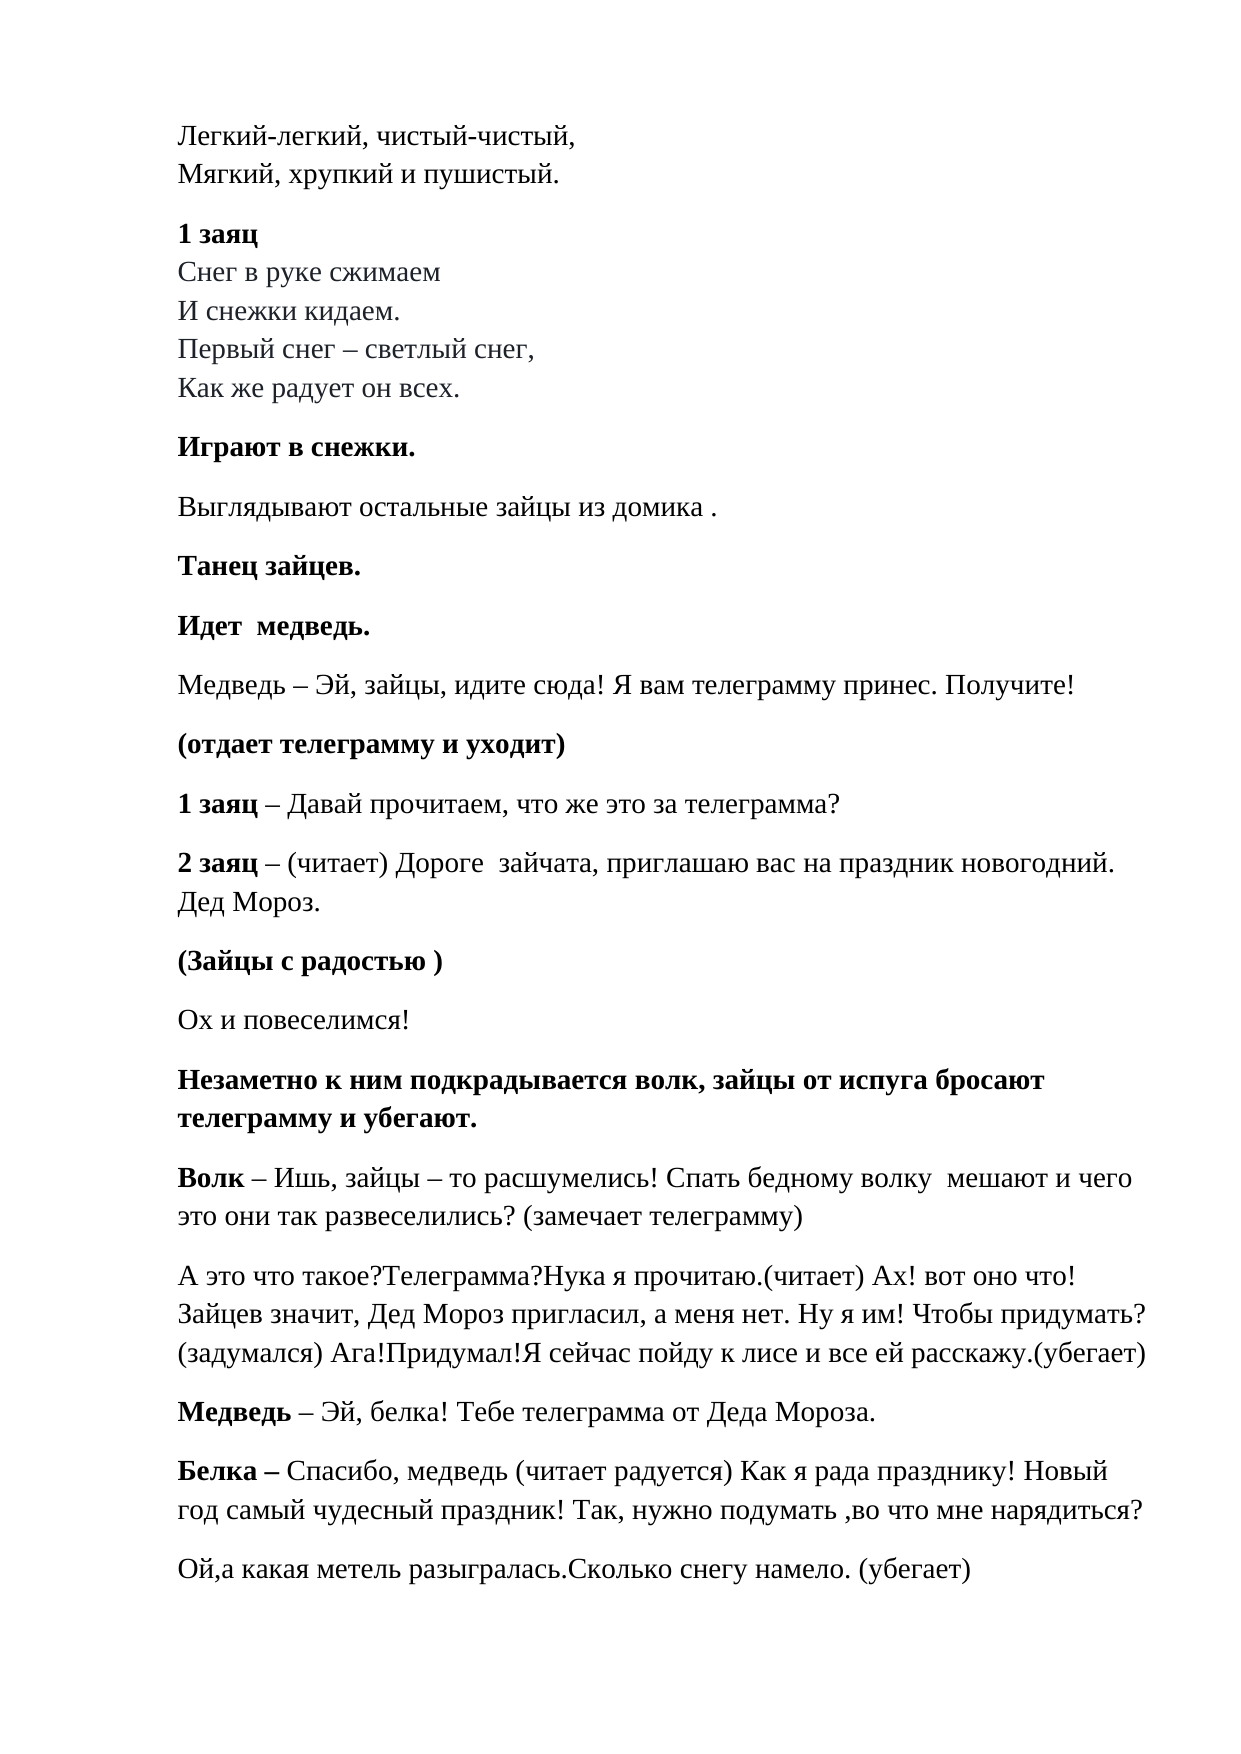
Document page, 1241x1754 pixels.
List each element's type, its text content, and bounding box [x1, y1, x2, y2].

text 1 заяц Снег в руке сжимаем И снежки кидаем. Первый снег – светлый снег, Как же радует он всех. [177, 216, 1152, 404]
text Медведь – Эй, зайцы, идите сюда! Я вам телеграмму принес. Получите! [177, 667, 1152, 701]
text 1 заяц – Давай прочитаем, что же это за телеграмма? [177, 786, 1152, 819]
text Белка – Спасибо, медведь (читает радуется) Как я рада празднику! Новый год самый чудесный праздник! Так, нужно подумать ,во что мне нарядиться? [177, 1453, 1152, 1526]
text Играют в снежки. [177, 429, 1152, 463]
text Незаметно к ним подкрадывается волк, зайцы от испуга бросают телеграмму и убегают. [177, 1062, 1152, 1134]
text (Зайцы с радостью ) [177, 943, 1152, 977]
text Медведь – Эй, белка! Тебе телеграмма от Деда Мороза. [177, 1394, 1152, 1428]
text Выглядывают остальные зайцы из домика . [177, 489, 1152, 522]
text Ой,а какая метель разыгралась.Сколько снегу намело. (убегает) [177, 1551, 1152, 1585]
text (отдает телеграмму и уходит) [177, 726, 1152, 760]
text Волк – Ишь, зайцы – то расшумелись! Спать бедному волку мешают и чего это они так развеселились? (замечает телеграмму) [177, 1160, 1152, 1232]
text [177, 118, 1152, 190]
text Идет медведь. [177, 608, 1152, 641]
text Ох и повеселимся! [177, 1002, 1152, 1036]
text А это что такое?Телеграмма?Нука я прочитаю.(читает) Ах! вот оно что! Зайцев значит, Дед Мороз пригласил, а меня нет. Ну я им! Чтобы придумать?(задумался) Ага!Придумал!Я сейчас пойду к лисе и все ей расскажу.(убегает) [177, 1258, 1152, 1368]
text 2 заяц – (читает) Дороге зайчата, приглашаю вас на праздник новогодний. Дед Мороз. [177, 845, 1152, 917]
text Танец зайцев. [177, 548, 1152, 582]
